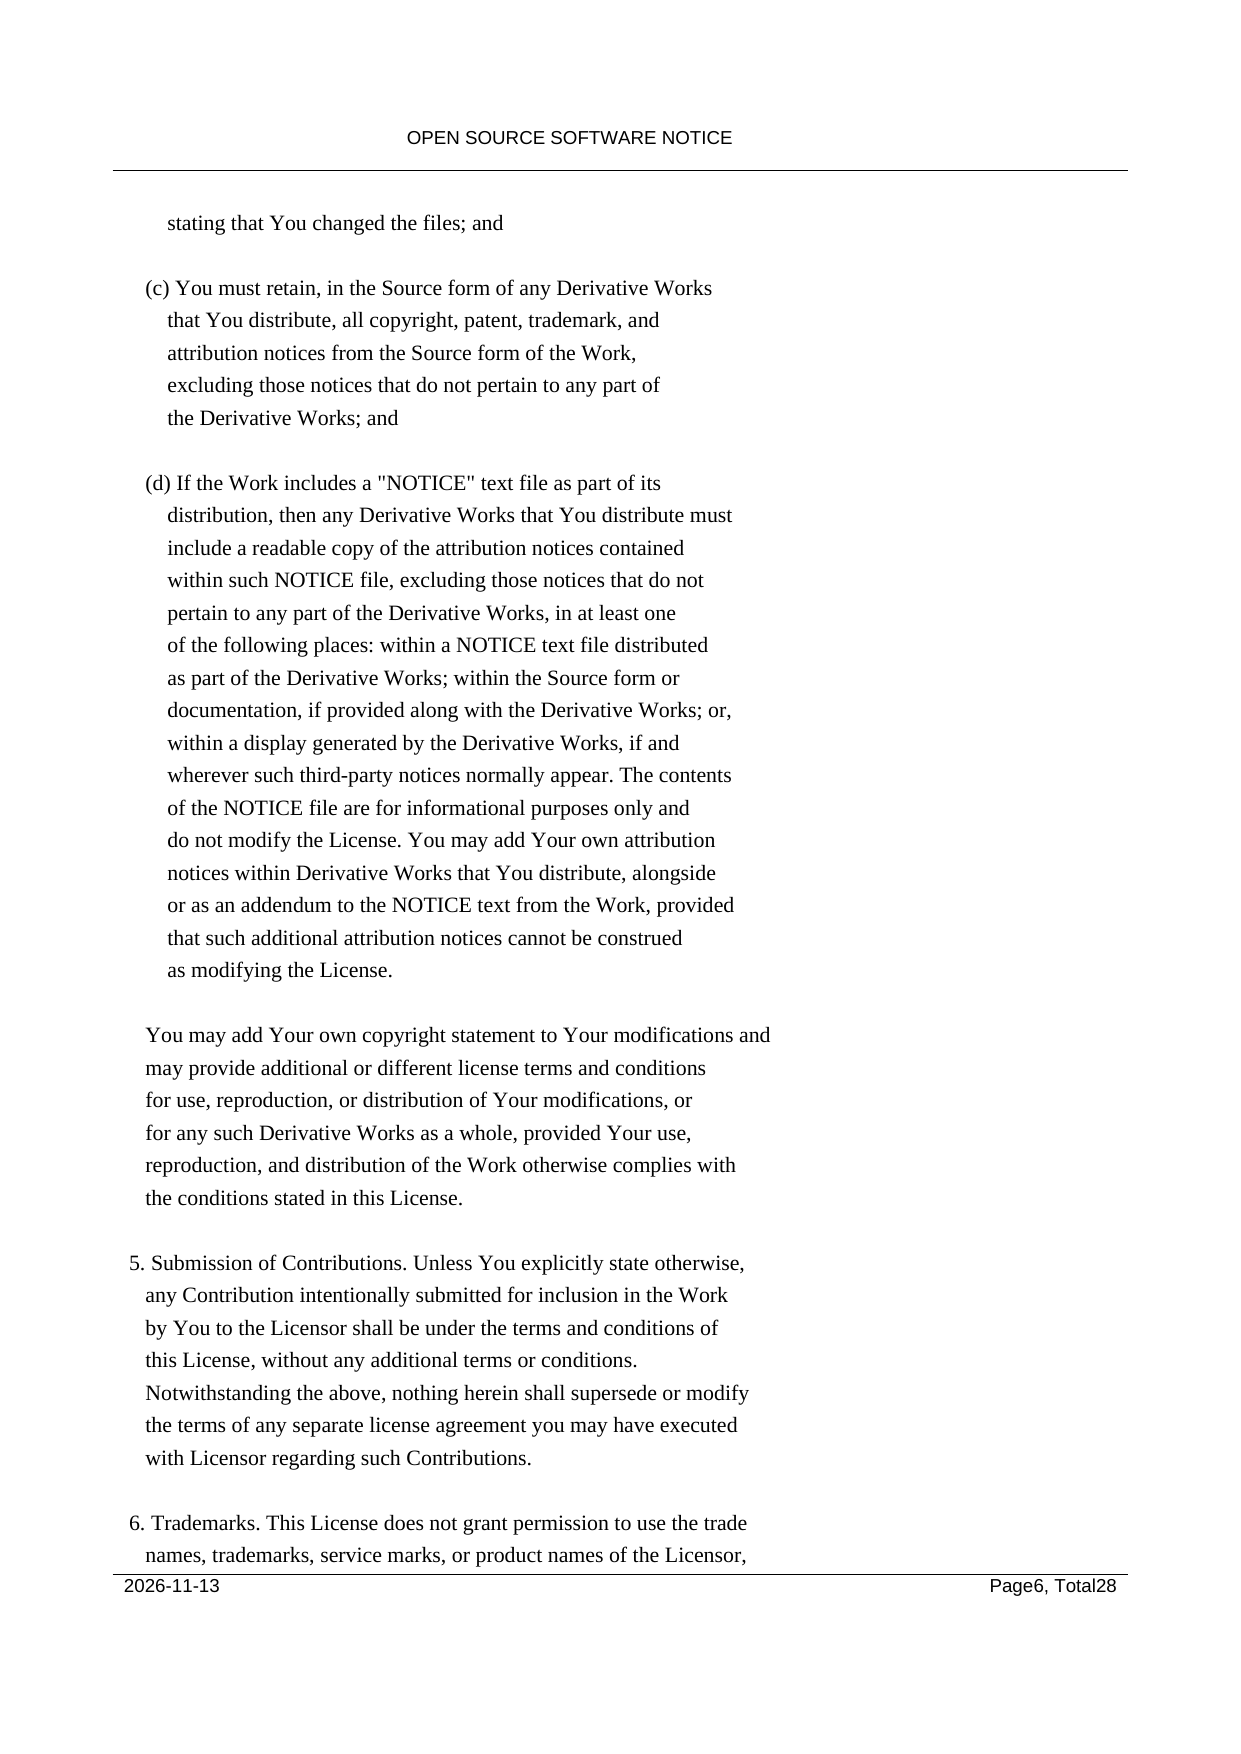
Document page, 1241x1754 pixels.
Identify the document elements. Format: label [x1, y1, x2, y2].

text [112, 206, 1128, 1571]
